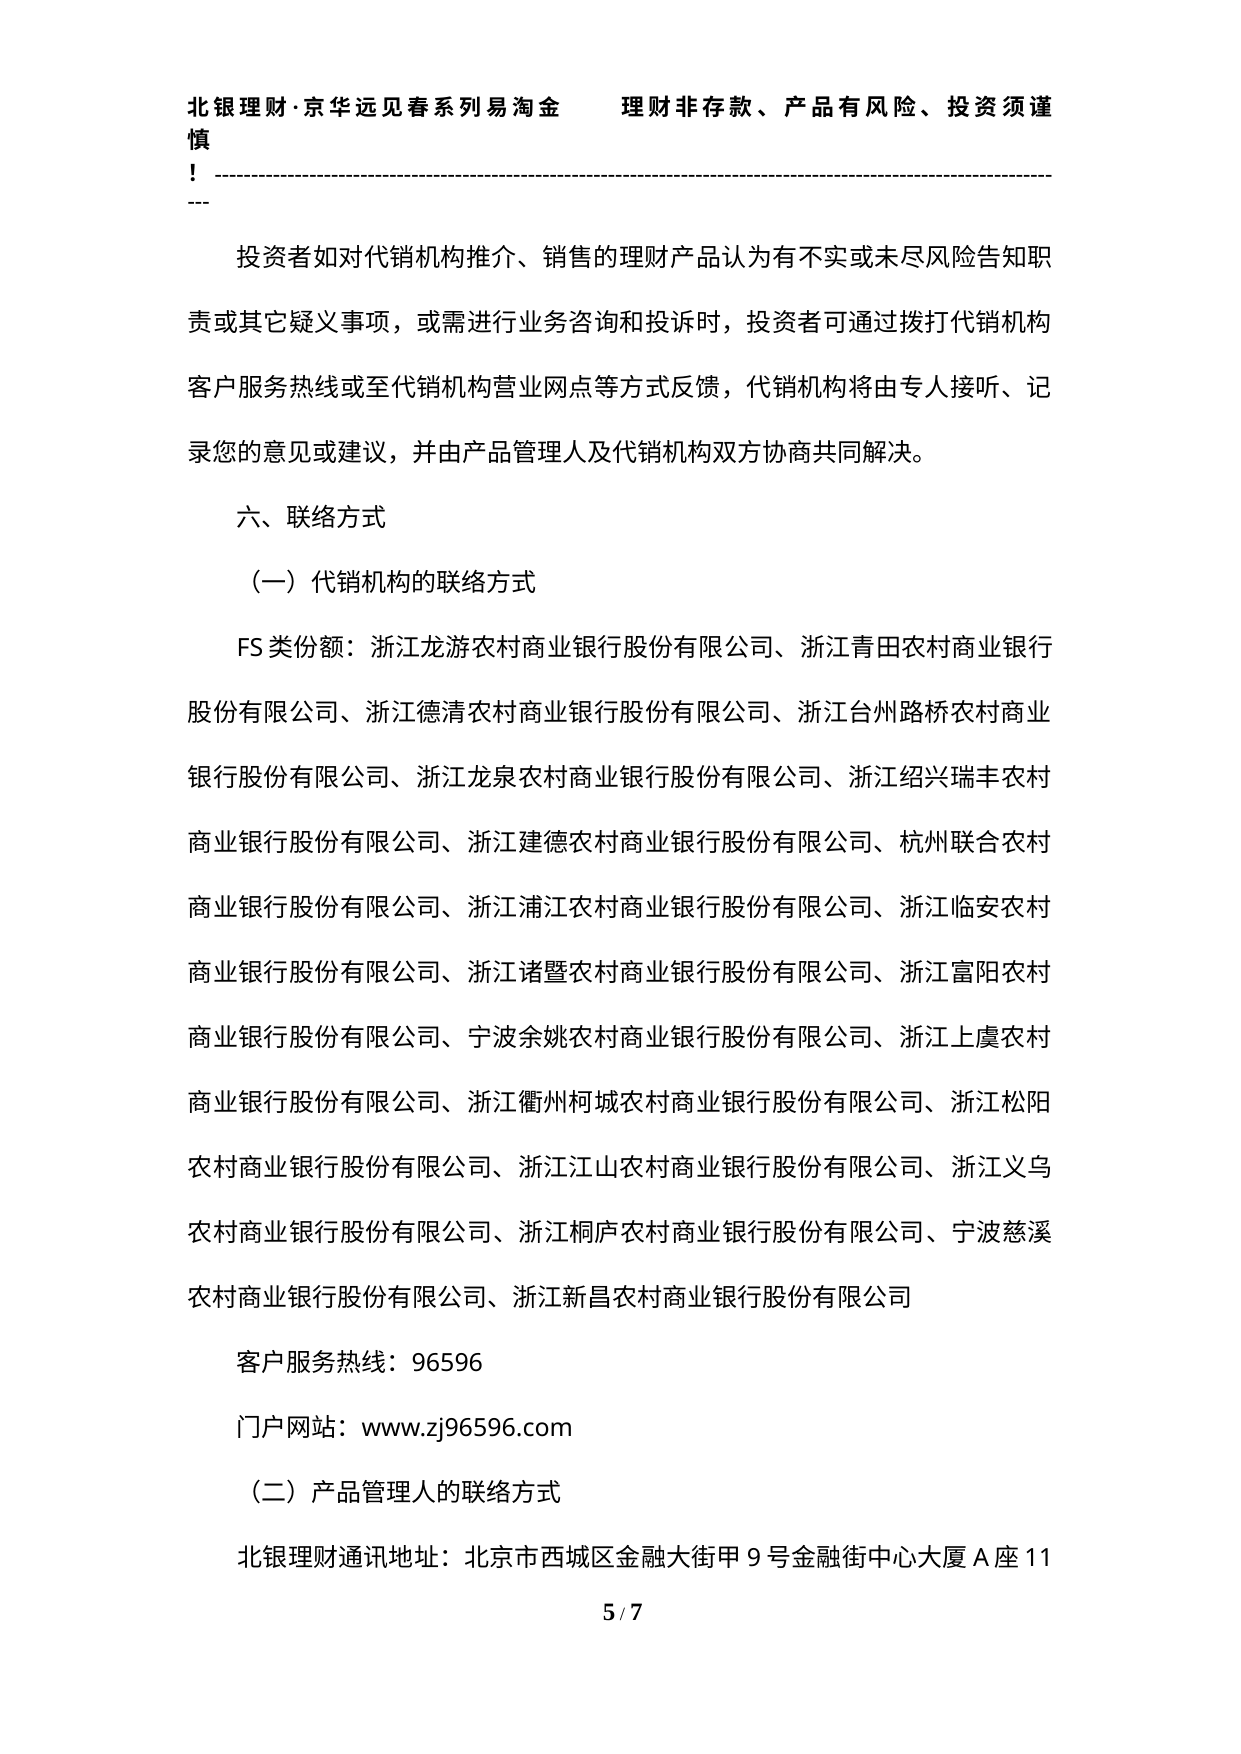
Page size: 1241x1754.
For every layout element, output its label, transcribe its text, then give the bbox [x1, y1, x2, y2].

text 投资者如对代销机构推介、销售的理财产品认为有不实或未尽风险告知职责或其它疑义事项，或需进行业务咨询和投诉时，投资者可通过拨打代销机构客户服务热线或至代销机构营业网点等方式反馈，代销机构将由专人接听、记录您的意见或建议，并由产品管理人及代销机构双方协商共同解决。 [187, 223, 1053, 483]
text 六、联络方式 [187, 483, 1053, 548]
text 门户网站：www.zj96596.com [187, 1393, 1053, 1458]
text （一）代销机构的联络方式 [187, 548, 1053, 613]
list 产品管理人的联络方式 [187, 1458, 1053, 1523]
text FS类份额：浙江龙游农村商业银行股份有限公司、浙江青田农村商业银行股份有限公司、浙江德清农村商业银行股份有限公司、浙江台州路桥农村商业银行股份有限公司、浙江龙泉农村商业银行股份有限公司、浙江绍兴瑞丰农村商业银行股份有限公司、浙江建德农村商业银行股份有限公司、杭州联合农村商业银行股份有限公司、浙江浦江农村商业银行股份有限公司、浙江临安农村商业银行股份有限公司、浙江诸暨农村商业银行股份有限公司、浙江富阳农村商业银行股份有限公司、宁波余姚农村商业银行股份有限公司、浙江上虞农村商业银行股份有限公司、浙江衢州柯城农村商业银行股份有限公司、浙江松阳农村商业银行股份有限公司、浙江江山农村商业银行股份有限公司、浙江义乌农村商业银行股份有限公司、浙江桐庐农村商业银行股份有限公司、宁波慈溪农村商业银行股份有限公司、浙江新昌农村商业银行股份有限公司 [187, 613, 1053, 1328]
text 客户服务热线：96596 [187, 1328, 1053, 1393]
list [187, 1523, 1053, 1588]
